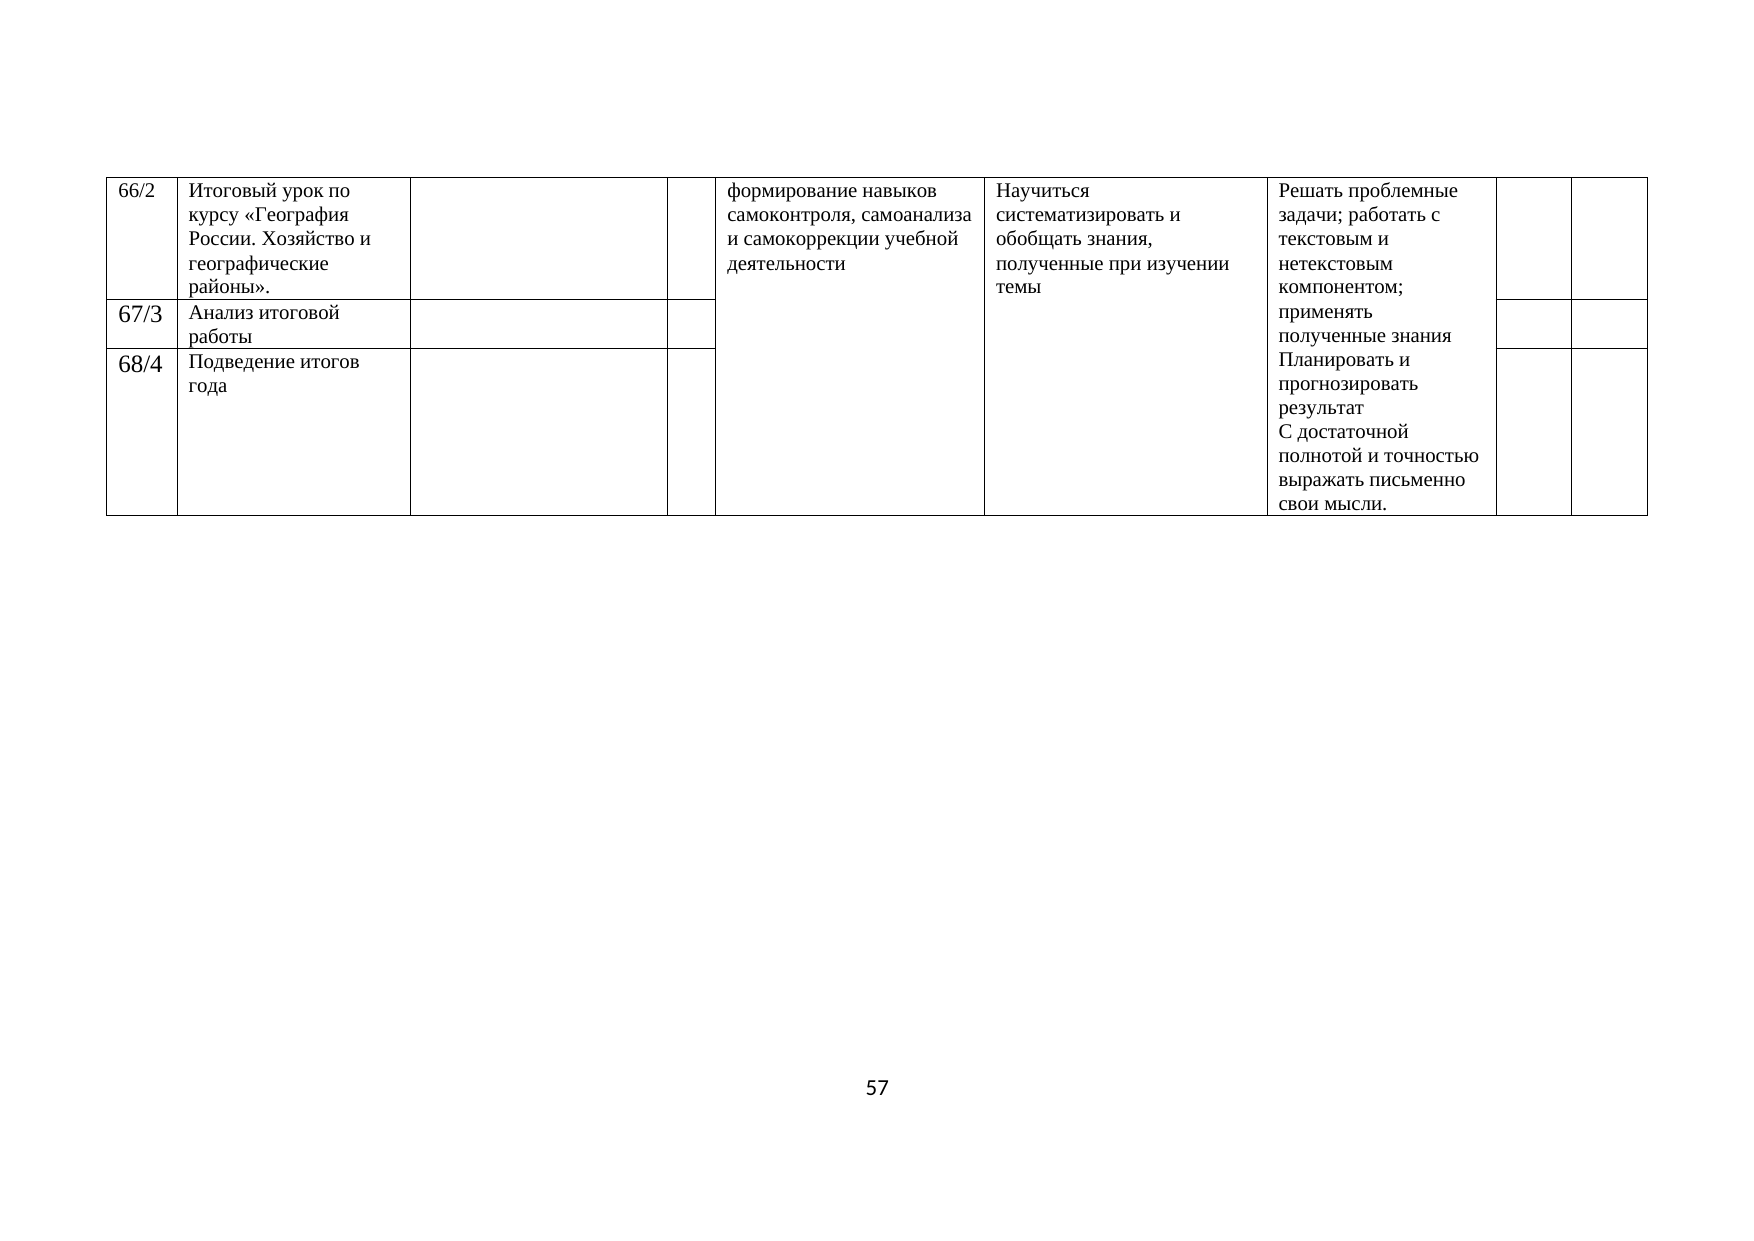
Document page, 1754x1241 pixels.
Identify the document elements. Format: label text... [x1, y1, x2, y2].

table_cell 68/4 [107, 349, 177, 515]
table_cell [1497, 300, 1571, 348]
table_cell [668, 300, 715, 348]
table_cell [411, 300, 667, 348]
table_cell [1497, 178, 1571, 298]
table_cell формирование навыков самоконтроля, самоанализа и самокоррекции учебной деятельности [716, 178, 984, 515]
table_cell Подведение итогов года [178, 349, 410, 515]
table_cell [411, 178, 667, 298]
table_cell 67/3 [107, 300, 177, 348]
table_cell [1572, 349, 1647, 515]
table_cell [1572, 300, 1647, 348]
table_cell [411, 349, 667, 515]
table_cell [668, 178, 715, 298]
table_cell [1497, 349, 1571, 515]
table_cell 66/2 [107, 178, 177, 298]
table_cell Научиться систематизировать и обобщать знания, полученные при изучении темы [985, 178, 1267, 515]
table_cell [668, 349, 715, 515]
table_cell [1572, 178, 1647, 298]
table_cell Решать проблемные задачи; работать с текстовым и нетекстовым компонентом; применять полученные знания Планировать и прогнозировать результат С достаточной полнотой и точностью выражать письменно свои мысли. [1268, 178, 1496, 515]
table_cell Итоговый урок по курсу «География России. Хозяйство и географические районы». [178, 178, 410, 298]
table_cell Анализ итоговой работы [178, 300, 410, 348]
